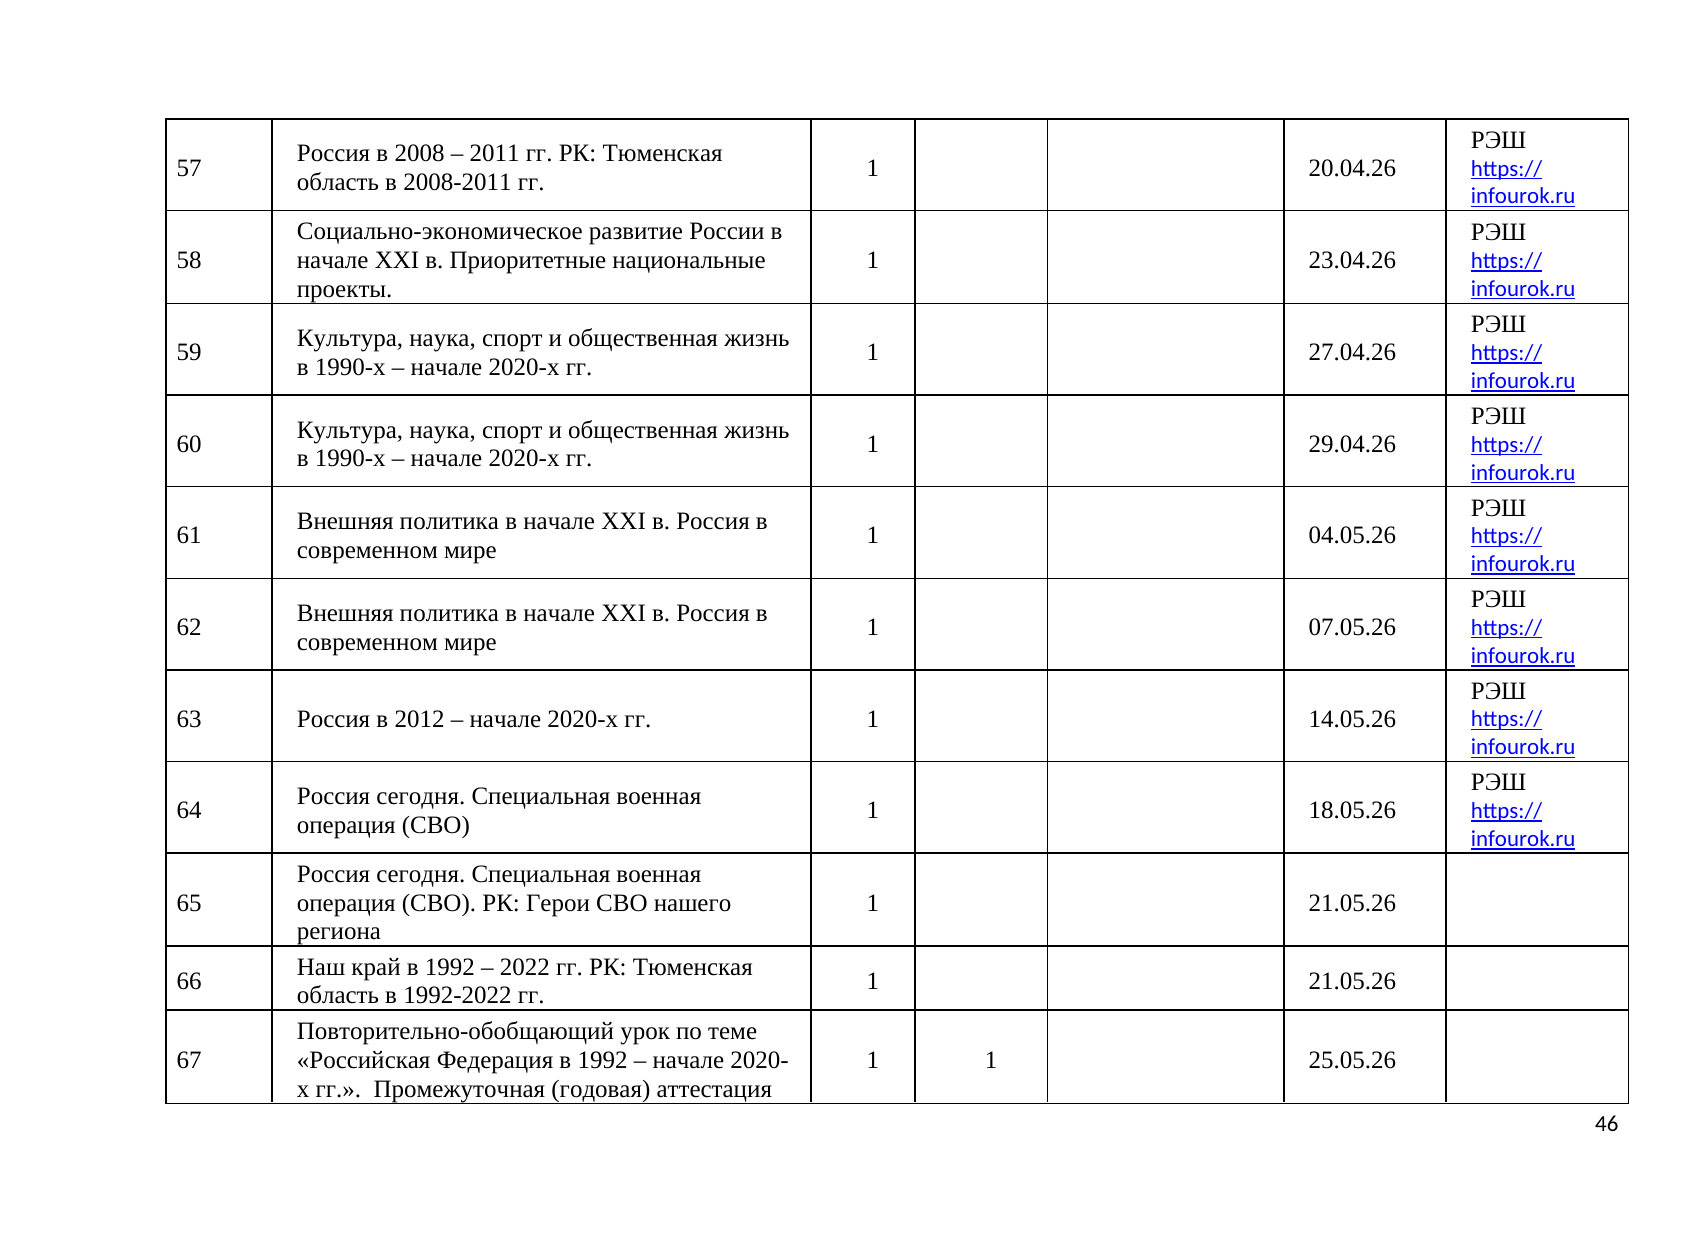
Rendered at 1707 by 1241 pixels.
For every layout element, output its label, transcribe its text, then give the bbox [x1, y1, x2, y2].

table_cell 1 [812, 120, 914, 210]
table_cell [916, 579, 1047, 669]
table_cell [916, 671, 1047, 761]
table_cell 21.05.26 [1285, 947, 1445, 1009]
table_cell 62 [167, 579, 271, 669]
table_cell РЭШ https://infourok.ru [1447, 579, 1628, 669]
table_cell 14.05.26 [1285, 671, 1445, 761]
table_cell [1048, 120, 1283, 210]
table_cell 58 [167, 211, 271, 303]
table_cell 67 [167, 1011, 271, 1102]
table_cell РЭШ https://infourok.ru [1447, 396, 1628, 486]
table_cell [1048, 304, 1283, 394]
table_cell РЭШ https://infourok.ru [1447, 762, 1628, 852]
table_cell [916, 304, 1047, 394]
table_cell Социально-экономическое развитие России в начале ХХI в. Приоритетные национальные проекты. [273, 211, 810, 303]
table_cell 20.04.26 [1285, 120, 1445, 210]
table_cell [1447, 947, 1628, 1009]
table_cell 21.05.26 [1285, 854, 1445, 945]
table_cell Культура, наука, спорт и общественная жизнь в 1990-х – начале 2020-х гг. [273, 396, 810, 486]
table_cell РЭШ https://infourok.ru [1447, 211, 1628, 303]
table_cell 1 [812, 671, 914, 761]
table_cell 1 [812, 579, 914, 669]
table_cell Внешняя политика в начале ХХI в. Россия в современном мире [273, 579, 810, 669]
table_cell 1 [916, 1011, 1047, 1102]
table_cell [1048, 1011, 1283, 1102]
table_cell 1 [812, 211, 914, 303]
table_cell Россия сегодня. Специальная военная операция (СВО). РК: Герои СВО нашего региона [273, 854, 810, 945]
table_cell Наш край в 1992 – 2022 гг. РК: Тюменская область в 1992-2022 гг. [273, 947, 810, 1009]
table_cell 1 [812, 947, 914, 1009]
table_cell [1447, 854, 1628, 945]
table_cell 23.04.26 [1285, 211, 1445, 303]
table_cell РЭШ https://infourok.ru [1447, 671, 1628, 761]
table_cell [1048, 762, 1283, 852]
table_cell Россия в 2008 – 2011 гг. РК: Тюменская область в 2008-2011 гг. [273, 120, 810, 210]
table_cell Культура, наука, спорт и общественная жизнь в 1990-х – начале 2020-х гг. [273, 304, 810, 394]
table_cell 63 [167, 671, 271, 761]
table_cell Россия сегодня. Специальная военная операция (СВО) [273, 762, 810, 852]
table_cell Повторительно-обобщающий урок по теме «Российская Федерация в 1992 – начале 2020-х гг.». Промежуточная (годовая) аттестация [273, 1011, 810, 1102]
table_cell [916, 762, 1047, 852]
table_cell Внешняя политика в начале ХХI в. Россия в современном мире [273, 487, 810, 577]
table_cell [1447, 120, 1628, 210]
table_cell 1 [812, 396, 914, 486]
table_cell 60 [167, 396, 271, 486]
table_cell [916, 854, 1047, 945]
table_cell [916, 120, 1047, 210]
table_cell [1048, 671, 1283, 761]
table_cell [916, 487, 1047, 577]
table_cell 27.04.26 [1285, 304, 1445, 394]
table_cell Россия в 2012 – начале 2020-х гг. [273, 671, 810, 761]
table_cell [1447, 1011, 1628, 1102]
table_cell [916, 211, 1047, 303]
table_cell [1048, 854, 1283, 945]
table_cell 29.04.26 [1285, 396, 1445, 486]
table_cell 07.05.26 [1285, 579, 1445, 669]
table_cell 66 [167, 947, 271, 1009]
table_cell [1048, 396, 1283, 486]
table_cell 18.05.26 [1285, 762, 1445, 852]
table_cell [1048, 947, 1283, 1009]
table_cell 59 [167, 304, 271, 394]
table_cell 65 [167, 854, 271, 945]
table_cell 61 [167, 487, 271, 577]
table_cell [916, 396, 1047, 486]
table_cell 1 [812, 304, 914, 394]
table_cell 1 [812, 487, 914, 577]
table_cell [1048, 487, 1283, 577]
table_cell 1 [812, 854, 914, 945]
table_cell 57 [167, 120, 271, 210]
table_cell [916, 947, 1047, 1009]
table_cell 1 [812, 762, 914, 852]
table_cell РЭШ https://infourok.ru [1447, 487, 1628, 577]
table_cell [1048, 211, 1283, 303]
table_cell РЭШ https://infourok.ru [1447, 304, 1628, 394]
table_cell 1 [812, 1011, 914, 1102]
table_cell [1048, 579, 1283, 669]
table_cell 25.05.26 [1285, 1011, 1445, 1102]
table_cell 04.05.26 [1285, 487, 1445, 577]
table_cell 64 [167, 762, 271, 852]
